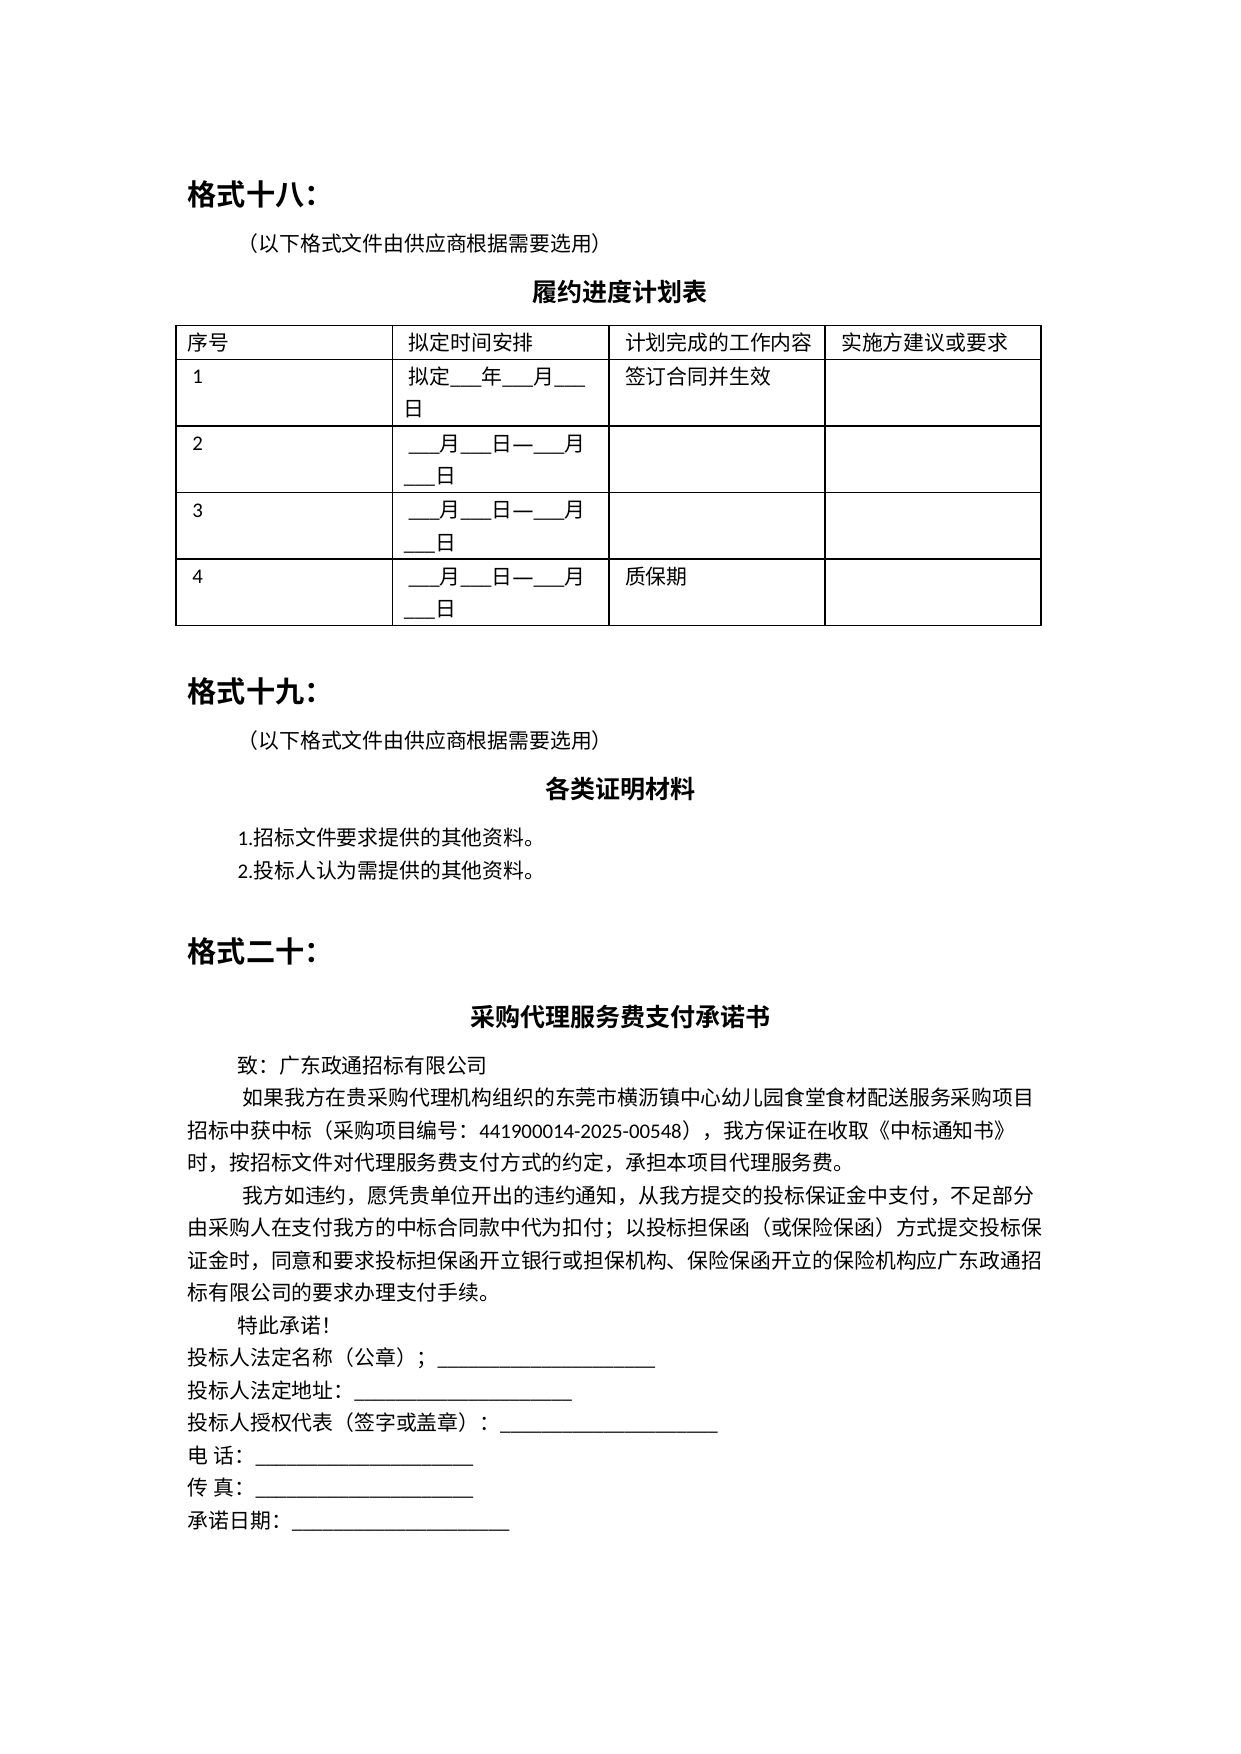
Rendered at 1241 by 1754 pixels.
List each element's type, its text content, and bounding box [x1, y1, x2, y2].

table_cell 拟定___年___月___日 [393, 360, 608, 425]
text 承诺日期：_____________________ [187, 1504, 1053, 1536]
text 各类证明材料 [187, 756, 1053, 821]
table_cell [826, 560, 1040, 625]
table_cell ___月___日—___月___日 [393, 493, 608, 558]
text 格式十九： [187, 659, 1053, 724]
text 2.投标人认为需提供的其他资料。 [187, 854, 1053, 886]
table_cell [610, 427, 824, 492]
table_cell 3 [177, 493, 392, 558]
table_cell 4 [177, 560, 392, 625]
table_cell [826, 427, 1040, 492]
table_cell [826, 493, 1040, 558]
text 我方如违约，愿凭贵单位开出的违约通知，从我方提交的投标保证金中支付，不足部分由采购人在支付我方的中标合同款中代为扣付；以投标担保函（或保险保函）方式提交投标保证金时，同意和要求投标担保函开立银行或担保机构、保险保函开立的保险机构应广东政通招标有限公司的要求办理支付手续。 [187, 1179, 1053, 1309]
text （以下格式文件由供应商根据需要选用） [187, 227, 1053, 259]
table_cell 签订合同并生效 [610, 360, 824, 425]
text 1.招标文件要求提供的其他资料。 [187, 821, 1053, 854]
table_cell 1 [177, 360, 392, 425]
text 格式二十： [187, 919, 1053, 984]
table_cell 2 [177, 427, 392, 492]
text 投标人法定地址：_____________________ [187, 1374, 1053, 1406]
table_header 计划完成的工作内容 [610, 326, 824, 358]
text 如果我方在贵采购代理机构组织的东莞市横沥镇中心幼儿园食堂食材配送服务采购项目招标中获中标（采购项目编号：441900014-2025-00548），我方保证在收取《中标通知书》时，按招标文件对代理服务费支付方式的约定，承担本项目代理服务费。 [187, 1081, 1053, 1179]
text 投标人授权代表（签字或盖章）：_____________________ [187, 1406, 1053, 1439]
table_cell [826, 360, 1040, 425]
text 采购代理服务费支付承诺书 [187, 984, 1053, 1049]
text 传 真：_____________________ [187, 1471, 1053, 1504]
table_header 序号 [177, 326, 392, 358]
text 特此承诺！ [187, 1309, 1053, 1341]
text 致：广东政通招标有限公司 [187, 1049, 1053, 1081]
text 电 话：_____________________ [187, 1439, 1053, 1471]
table_cell ___月___日—___月___日 [393, 560, 608, 625]
table_header 实施方建议或要求 [826, 326, 1040, 358]
text 格式十八： [187, 162, 1053, 227]
text 投标人法定名称（公章）；_____________________ [187, 1341, 1053, 1374]
text （以下格式文件由供应商根据需要选用） [187, 724, 1053, 756]
table_cell ___月___日—___月___日 [393, 427, 608, 492]
table_header 拟定时间安排 [393, 326, 608, 358]
table_cell 质保期 [610, 560, 824, 625]
text 履约进度计划表 [187, 259, 1053, 324]
table_cell [610, 493, 824, 558]
